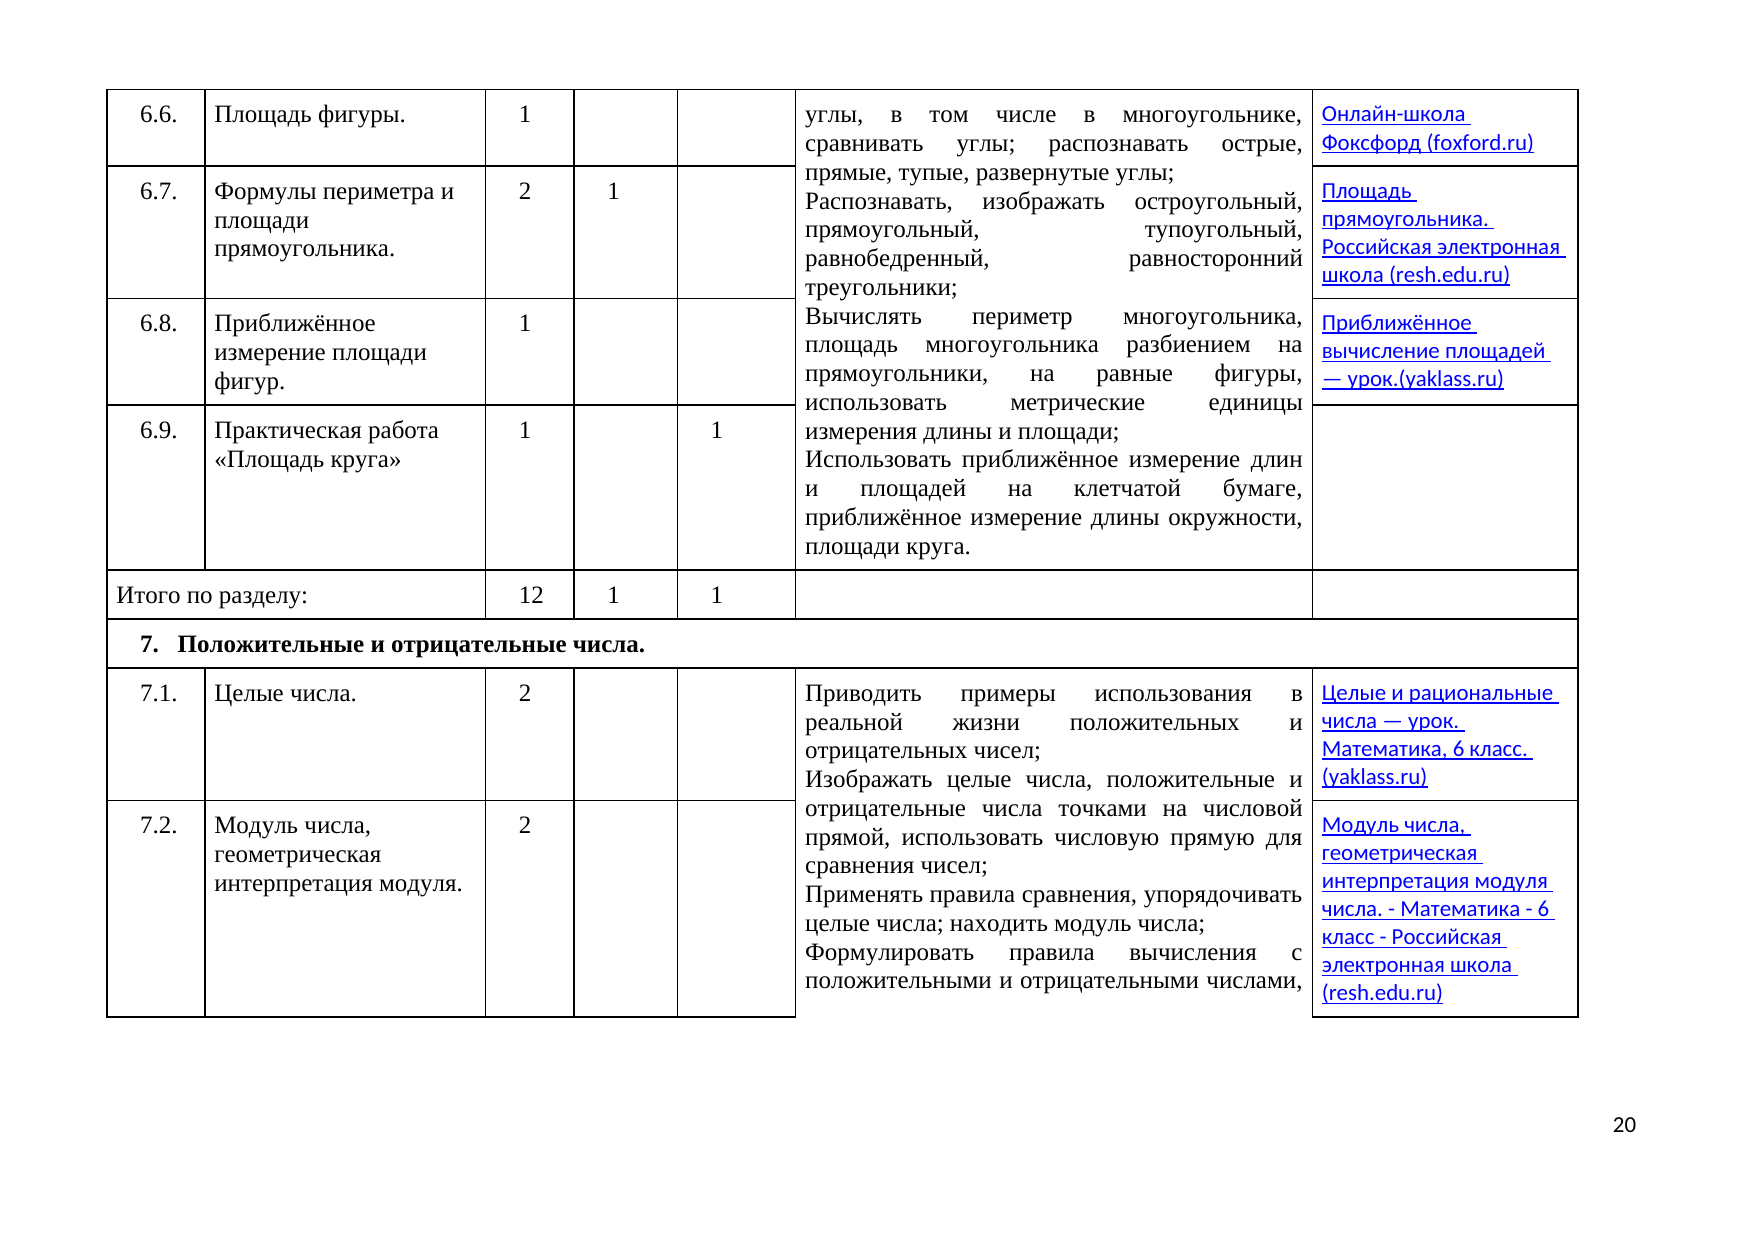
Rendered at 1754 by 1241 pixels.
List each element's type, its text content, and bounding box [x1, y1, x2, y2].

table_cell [796, 669, 1312, 1016]
table_cell 2 [486, 167, 573, 297]
table_cell Модуль числа, геометрическая интерпретация модуля. [206, 801, 485, 1016]
table_cell 1 [486, 90, 573, 165]
table_cell [678, 90, 795, 165]
table_cell 6.7. [108, 167, 204, 297]
table_cell Онлайн-школа Фоксфорд (foxford.ru) [1313, 90, 1577, 165]
table_cell 1 [575, 571, 677, 618]
table_cell Целые числа. [206, 669, 485, 799]
table_cell 12 [486, 571, 573, 618]
table_cell 1 [678, 571, 795, 618]
table_cell 2 [486, 801, 573, 1016]
table_cell Площадь фигуры. [206, 90, 485, 165]
table_cell Площадь прямоугольника. Российская электронная школа (resh.edu.ru) [1313, 167, 1577, 297]
table_cell [575, 90, 677, 165]
table_cell 1 [575, 167, 677, 297]
table_cell 6.9. [108, 406, 204, 569]
table_cell [678, 299, 795, 404]
table_cell [575, 669, 677, 799]
table_cell [678, 669, 795, 799]
table_cell [796, 571, 1312, 618]
table_cell 7.1. [108, 669, 204, 799]
table_cell 1 [486, 299, 573, 404]
table_cell Приближённое измерение площади фигур. [206, 299, 485, 404]
table_cell 2 [486, 669, 573, 799]
table_cell Практическая работа «Площадь круга» [206, 406, 485, 569]
table_cell [575, 406, 677, 569]
table_cell [575, 299, 677, 404]
table_cell 6.6. [108, 90, 204, 165]
table_cell [678, 801, 795, 1016]
table_cell 7.2. [108, 801, 204, 1016]
table_cell Положительные и отрицательные числа. [108, 620, 1577, 667]
table_cell [1313, 571, 1577, 618]
table_cell 6.8. [108, 299, 204, 404]
table_cell Итого по разделу: [108, 571, 485, 618]
table_cell [678, 167, 795, 297]
table_cell 1 [486, 406, 573, 569]
table_cell [1313, 406, 1577, 569]
table_cell Формулы периметра и площади прямоугольника. [206, 167, 485, 297]
table_cell [575, 801, 677, 1016]
table_cell Приближённое вычисление площадей — урок.(yaklass.ru) [1313, 299, 1577, 404]
table_cell Модуль числа, геометрическая интерпретация модуля числа. - Математика - 6 класс - Российская электронная школа (resh.edu.ru) [1313, 801, 1577, 1016]
table_cell Целые и рациональные числа — урок. Математика, 6 класс. (yaklass.ru) [1313, 669, 1577, 799]
table_cell 1 [678, 406, 795, 569]
